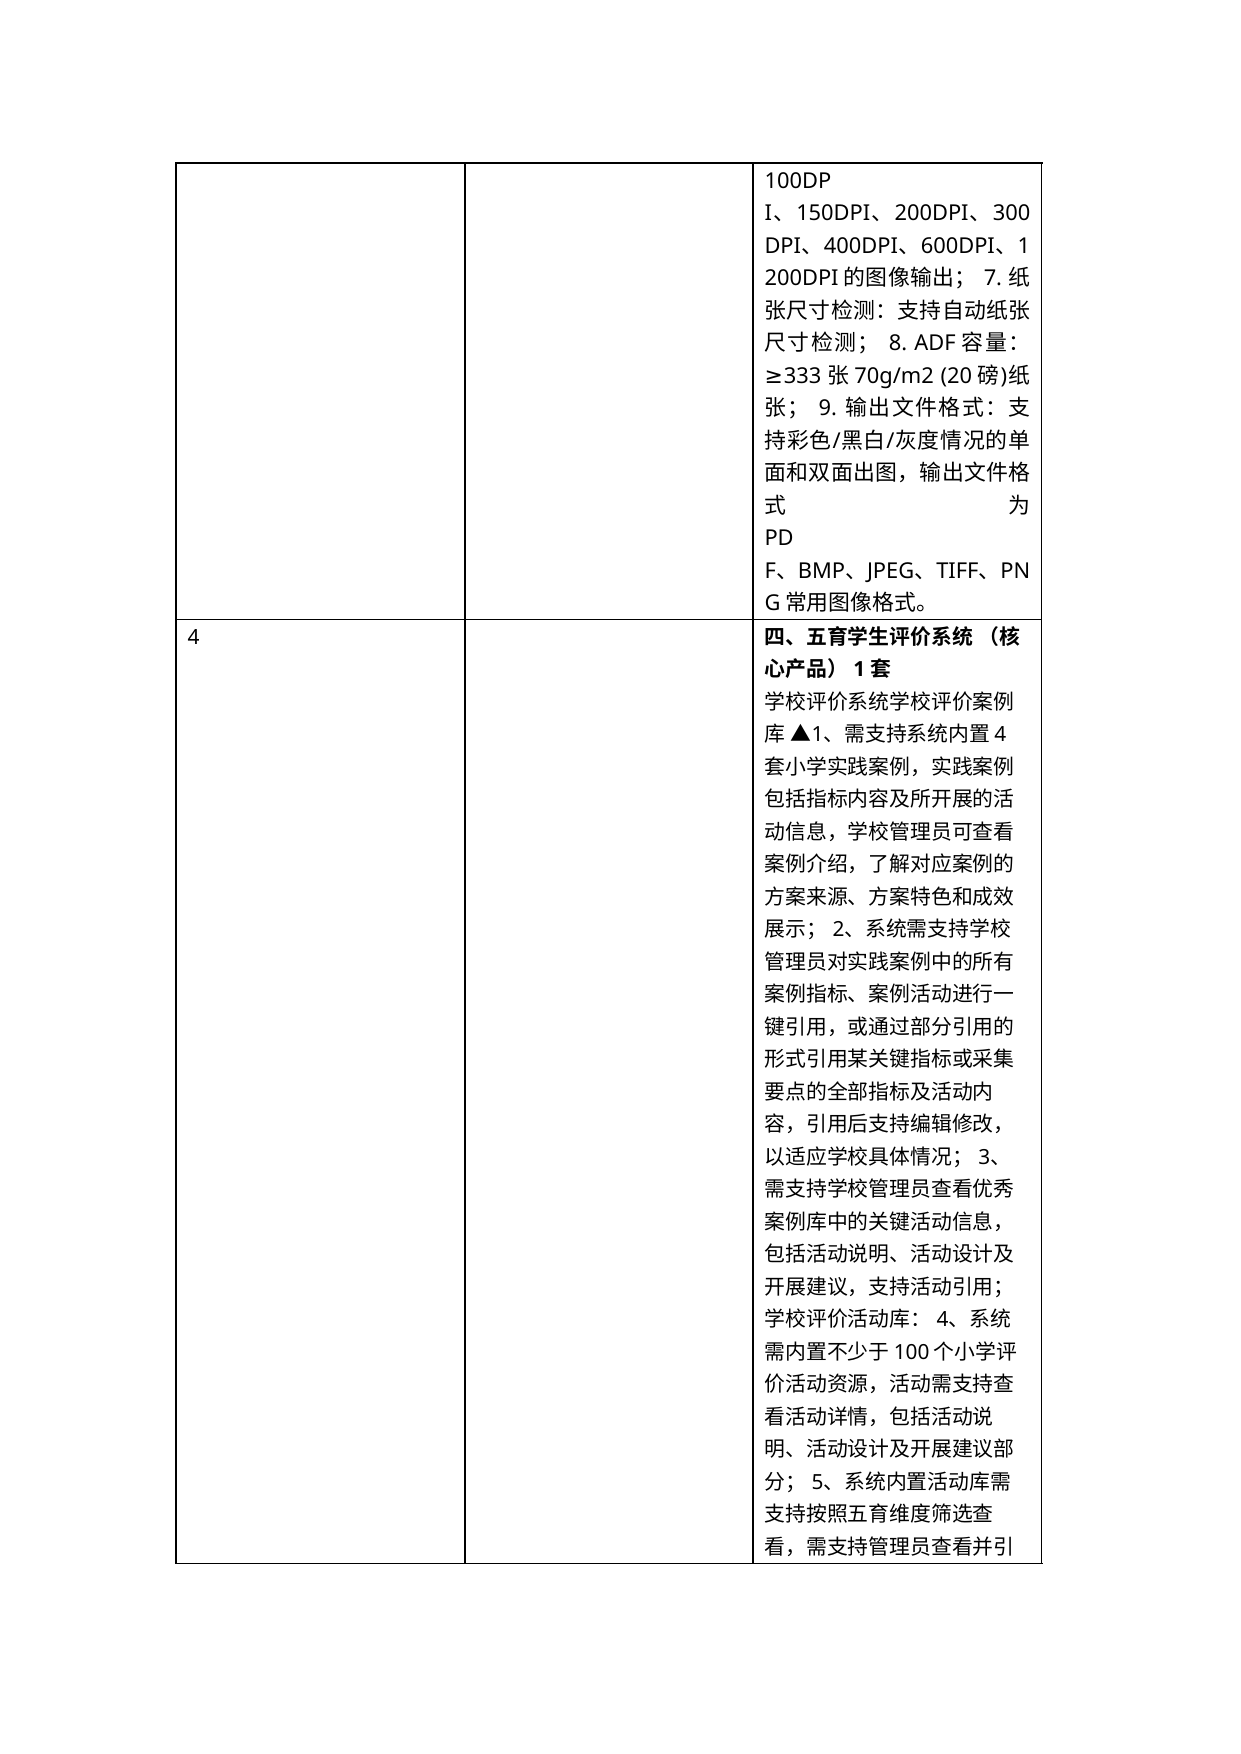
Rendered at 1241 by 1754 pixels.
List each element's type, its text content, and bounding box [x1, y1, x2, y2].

table_cell 4 [177, 620, 464, 1563]
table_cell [754, 620, 1041, 1563]
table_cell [754, 164, 1041, 618]
table_cell [466, 620, 752, 1563]
table_cell [466, 164, 752, 618]
table_cell 3 [177, 164, 464, 618]
